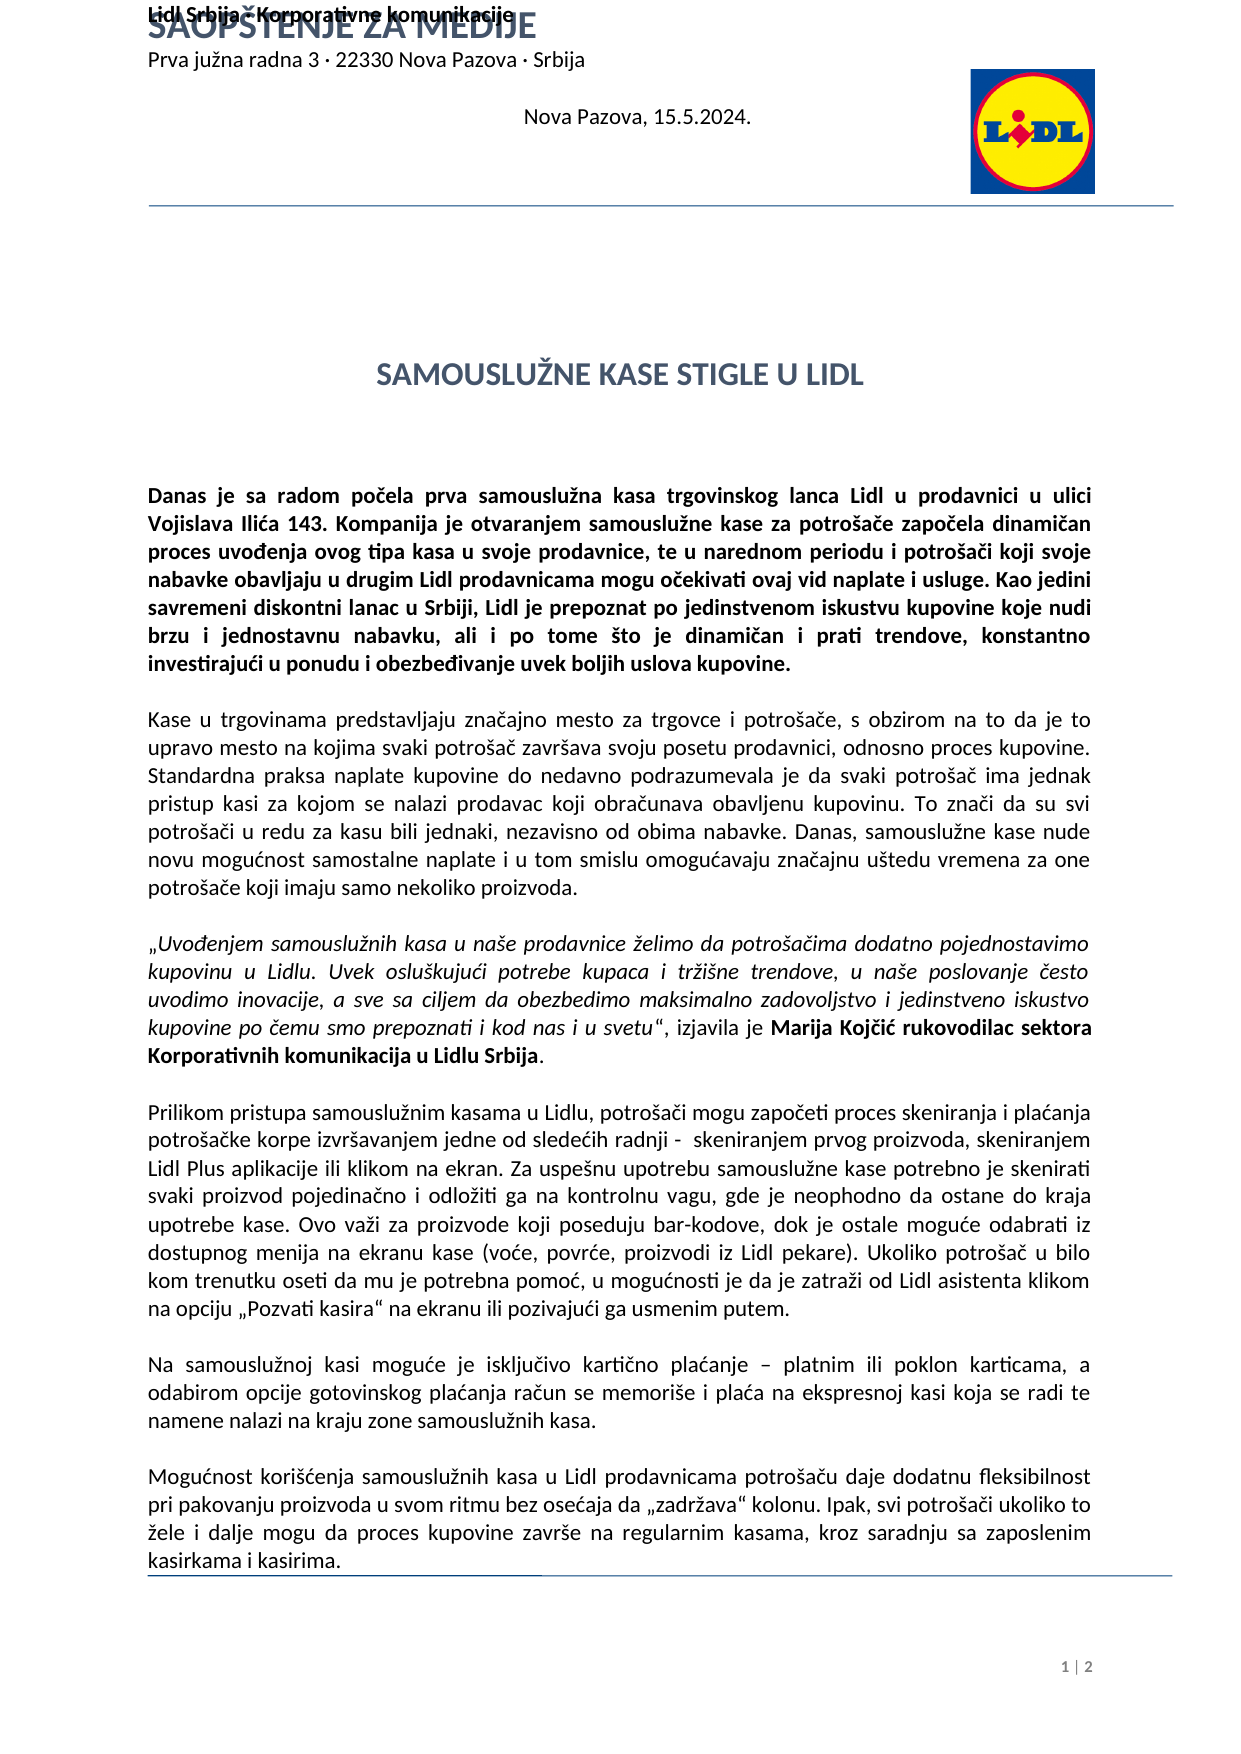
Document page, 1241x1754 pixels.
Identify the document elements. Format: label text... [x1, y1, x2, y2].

picture [970, 69, 1095, 194]
text Na samouslužnoj kasi moguće je isključivo kartično plaćanje – platnim ili poklon karticama, a odabirom opcije gotovinskog plaćanja račun se memoriše i plaća na ekspresnoj kasi koja se radi te namene nalazi na kraju zone samouslužnih kasa. [148, 1350, 1092, 1434]
text Danas je sa radom počela prva samouslužna kasa trgovinskog lanca Lidl u prodavnici u ulici Vojislava Ilića 143. Kompanija je otvaranjem samouslužne kase za potrošače započela dinamičan proces uvođenja ovog tipa kasa u svoje prodavnice, te u narednom periodu i potrošači koji svoje nabavke obavljaju u drugim Lidl prodavnicama mogu očekivati ovaj vid naplate i usluge. Kao jedini savremeni diskontni lanac u Srbiji, Lidl je prepoznat po jedinstvenom iskustvu kupovine koje nudi brzu i jednostavnu nabavku, ali i po tome što je dinamičan i prati trendove, konstantno investirajući u ponudu i obezbeđivanje uvek boljih uslova kupovine. [148, 481, 1092, 677]
text SAMOUSLUŽNE KASE STIGLE U LIDL [148, 353, 1092, 394]
text „Uvođenjem samouslužnih kasa u naše prodavnice želimo da potrošačima dodatno pojednostavimo kupovinu u Lidlu. Uvek osluškujući potrebe kupaca i tržišne trendove, u naše poslovanje često uvodimo inovacije, a sve sa ciljem da obezbedimo maksimalno zadovoljstvo i jedinstveno iskustvo kupovine po čemu smo prepoznati i kod nas i u svetu“, izjavila je Marija Kojčić rukovodilac sektora Korporativnih komunikacija u Lidlu Srbija. [148, 929, 1092, 1069]
text Mogućnost korišćenja samouslužnih kasa u Lidl prodavnicama potrošaču daje dodatnu fleksibilnost pri pakovanju proizvoda u svom ritmu bez osećaja da „zadržava“ kolonu. Ipak, svi potrošači ukoliko to žele i dalje mogu da proces kupovine završe na regularnim kasama, kroz saradnju sa zaposlenim kasirkama i kasirima. [148, 1462, 1092, 1574]
text Kase u trgovinama predstavljaju značajno mesto za trgovce i potrošače, s obzirom na to da je to upravo mesto na kojima svaki potrošač završava svoju posetu prodavnici, odnosno proces kupovine. Standardna praksa naplate kupovine do nedavno podrazumevala je da svaki potrošač ima jednak pristup kasi za kojom se nalazi prodavac koji obračunava obavljenu kupovinu. To znači da su svi potrošači u redu za kasu bili jednaki, nezavisno od obima nabavke. Danas, samouslužne kase nude novu mogućnost samostalne naplate i u tom smislu omogućavaju značajnu uštedu vremena za one potrošače koji imaju samo nekoliko proizvoda. [148, 705, 1092, 901]
text Prilikom pristupa samouslužnim kasama u Lidlu, potrošači mogu započeti proces skeniranja i plaćanja potrošačke korpe izvršavanjem jedne od sledećih radnji - skeniranjem prvog proizvoda, skeniranjem Lidl Plus aplikacije ili klikom na ekran. Za uspešnu upotrebu samouslužne kase potrebno je skenirati svaki proizvod pojedinačno i odložiti ga na kontrolnu vagu, gde je neophodno da ostane do kraja upotrebe kase. Ovo važi za proizvode koji poseduju bar-kodove, dok je ostale moguće odabrati iz dostupnog menija na ekranu kase (voće, povrće, proizvodi iz Lidl pekare). Ukoliko potrošač u bilo kom trenutku oseti da mu je potrebna pomoć, u mogućnosti je da je zatraži od Lidl asistenta klikom na opciju „Pozvati kasira“ na ekranu ili pozivajući ga usmenim putem. [148, 1098, 1092, 1322]
